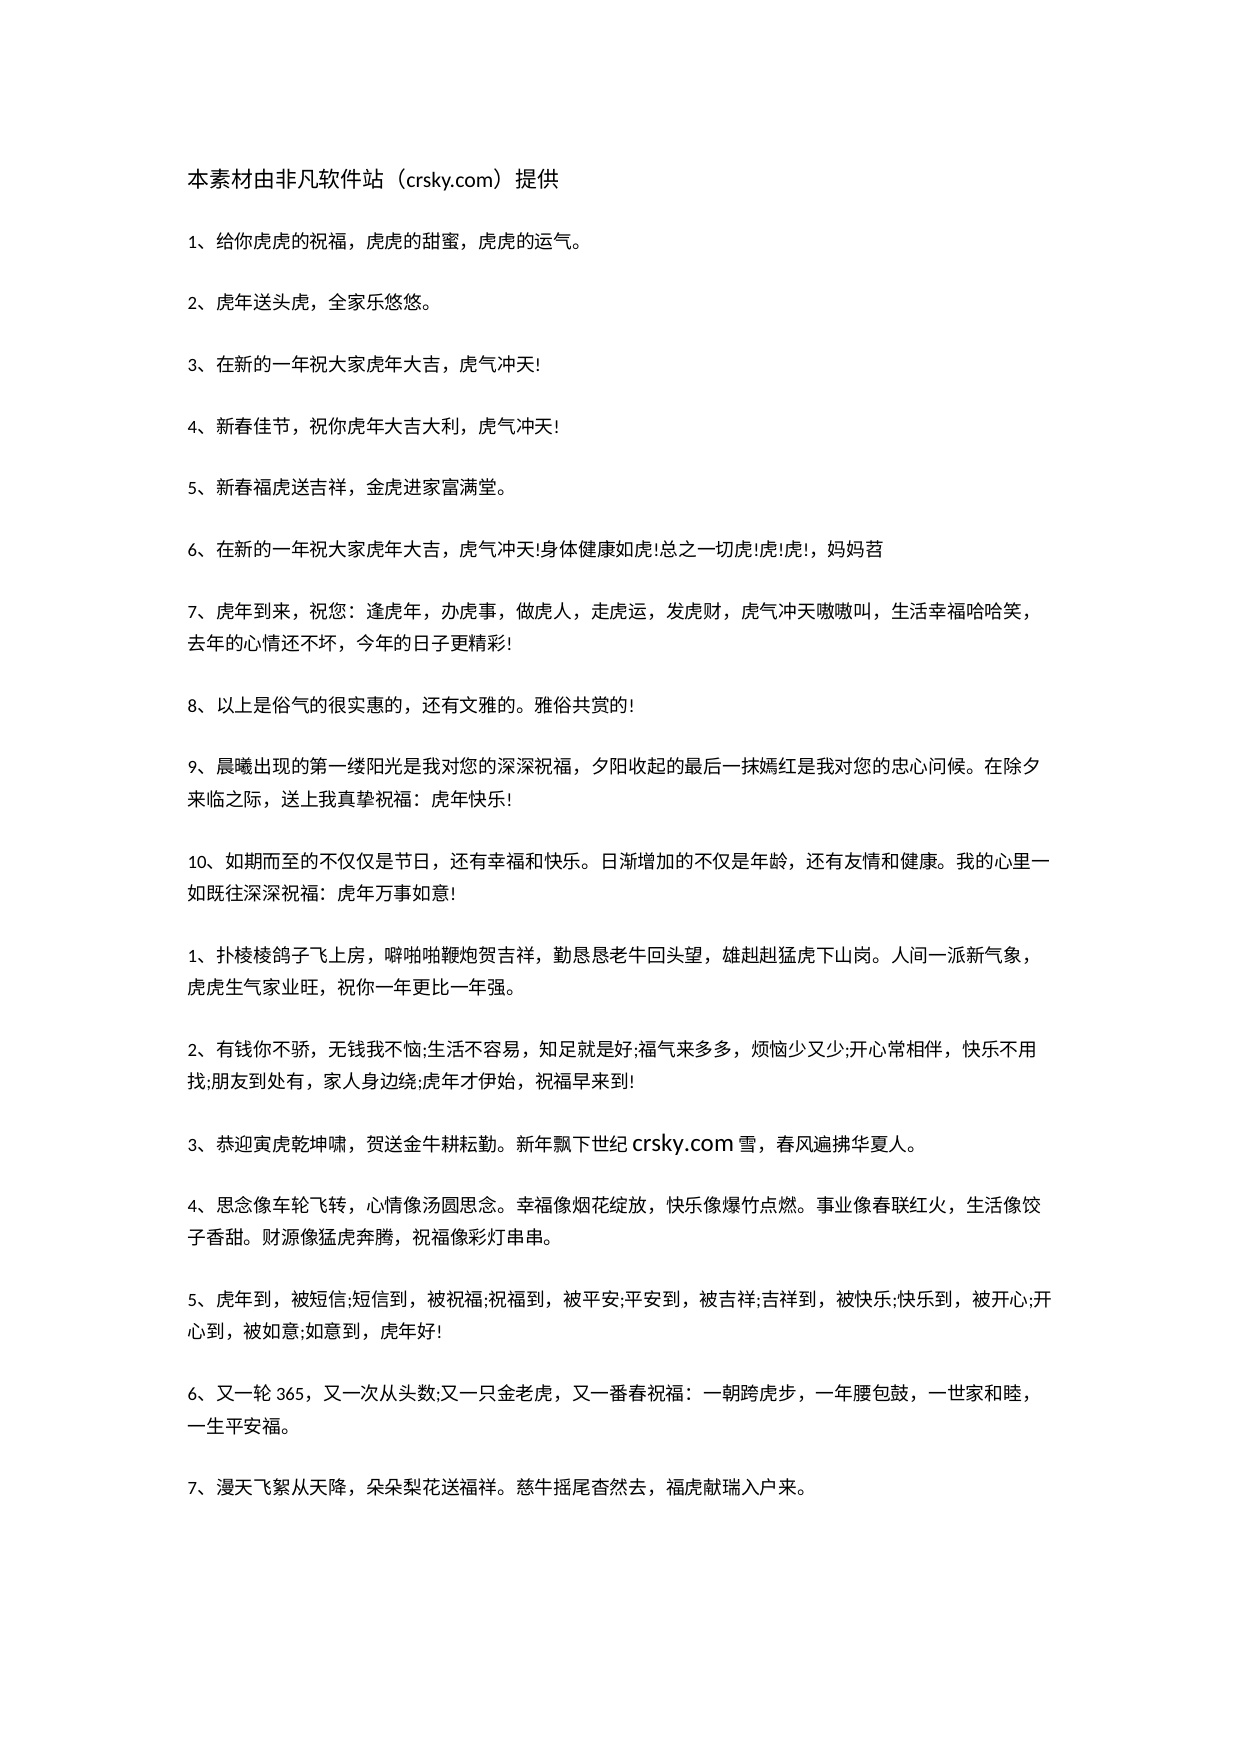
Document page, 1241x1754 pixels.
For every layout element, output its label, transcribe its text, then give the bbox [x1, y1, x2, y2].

text 5、虎年到，被短信;短信到，被祝福;祝福到，被平安;平安到，被吉祥;吉祥到，被快乐;快乐到，被开心;开心到，被如意;如意到，虎年好! [187, 1282, 1053, 1347]
text 2、虎年送头虎，全家乐悠悠。 [187, 285, 1053, 318]
text 1、给你虎虎的祝福，虎虎的甜蜜，虎虎的运气。 [187, 224, 1053, 256]
text 5、新春福虎送吉祥，金虎进家富满堂。 [187, 470, 1053, 503]
text 4、思念像车轮飞转，心情像汤圆思念。幸福像烟花绽放，快乐像爆竹点燃。事业像春联红火，生活像饺子香甜。财源像猛虎奔腾，祝福像彩灯串串。 [187, 1188, 1053, 1253]
text 1、扑棱棱鸽子飞上房，噼啪啪鞭炮贺吉祥，勤恳恳老牛回头望，雄赳赳猛虎下山岗。人间一派新气象，虎虎生气家业旺，祝你一年更比一年强。 [187, 938, 1053, 1003]
text 3、在新的一年祝大家虎年大吉，虎气冲天! [187, 347, 1053, 379]
text 7、虎年到来，祝您：逢虎年，办虎事，做虎人，走虎运，发虎财，虎气冲天嗷嗷叫，生活幸福哈哈笑，去年的心情还不坏，今年的日子更精彩! [187, 594, 1053, 659]
text 10、如期而至的不仅仅是节日，还有幸福和快乐。日渐增加的不仅是年龄，还有友情和健康。我的心里一如既往深深祝福：虎年万事如意! [187, 844, 1053, 909]
text 9、晨曦出现的第一缕阳光是我对您的深深祝福，夕阳收起的最后一抹嫣红是我对您的忠心问候。在除夕来临之际，送上我真挚祝福：虎年快乐! [187, 749, 1053, 814]
text 本素材由非凡软件站（crsky.com）提供 [187, 162, 1053, 194]
text 3、恭迎寅虎乾坤啸，贺送金牛耕耘勤。新年飘下世纪crsky.com雪，春风遍拂华夏人。 [187, 1126, 1053, 1159]
text 8、以上是俗气的很实惠的，还有文雅的。雅俗共赏的! [187, 688, 1053, 720]
text 6、又一轮365，又一次从头数;又一只金老虎，又一番春祝福：一朝跨虎步，一年腰包鼓，一世家和睦，一生平安福。 [187, 1376, 1053, 1441]
text 6、在新的一年祝大家虎年大吉，虎气冲天!身体健康如虎!总之一切虎!虎!虎!，妈妈苕 [187, 532, 1053, 564]
text 7、漫天飞絮从天降，朵朵梨花送福祥。慈牛摇尾杳然去，福虎献瑞入户来。 [187, 1470, 1053, 1503]
text 2、有钱你不骄，无钱我不恼;生活不容易，知足就是好;福气来多多，烦恼少又少;开心常相伴，快乐不用找;朋友到处有，家人身边绕;虎年才伊始，祝福早来到! [187, 1032, 1053, 1097]
text 4、新春佳节，祝你虎年大吉大利，虎气冲天! [187, 409, 1053, 441]
